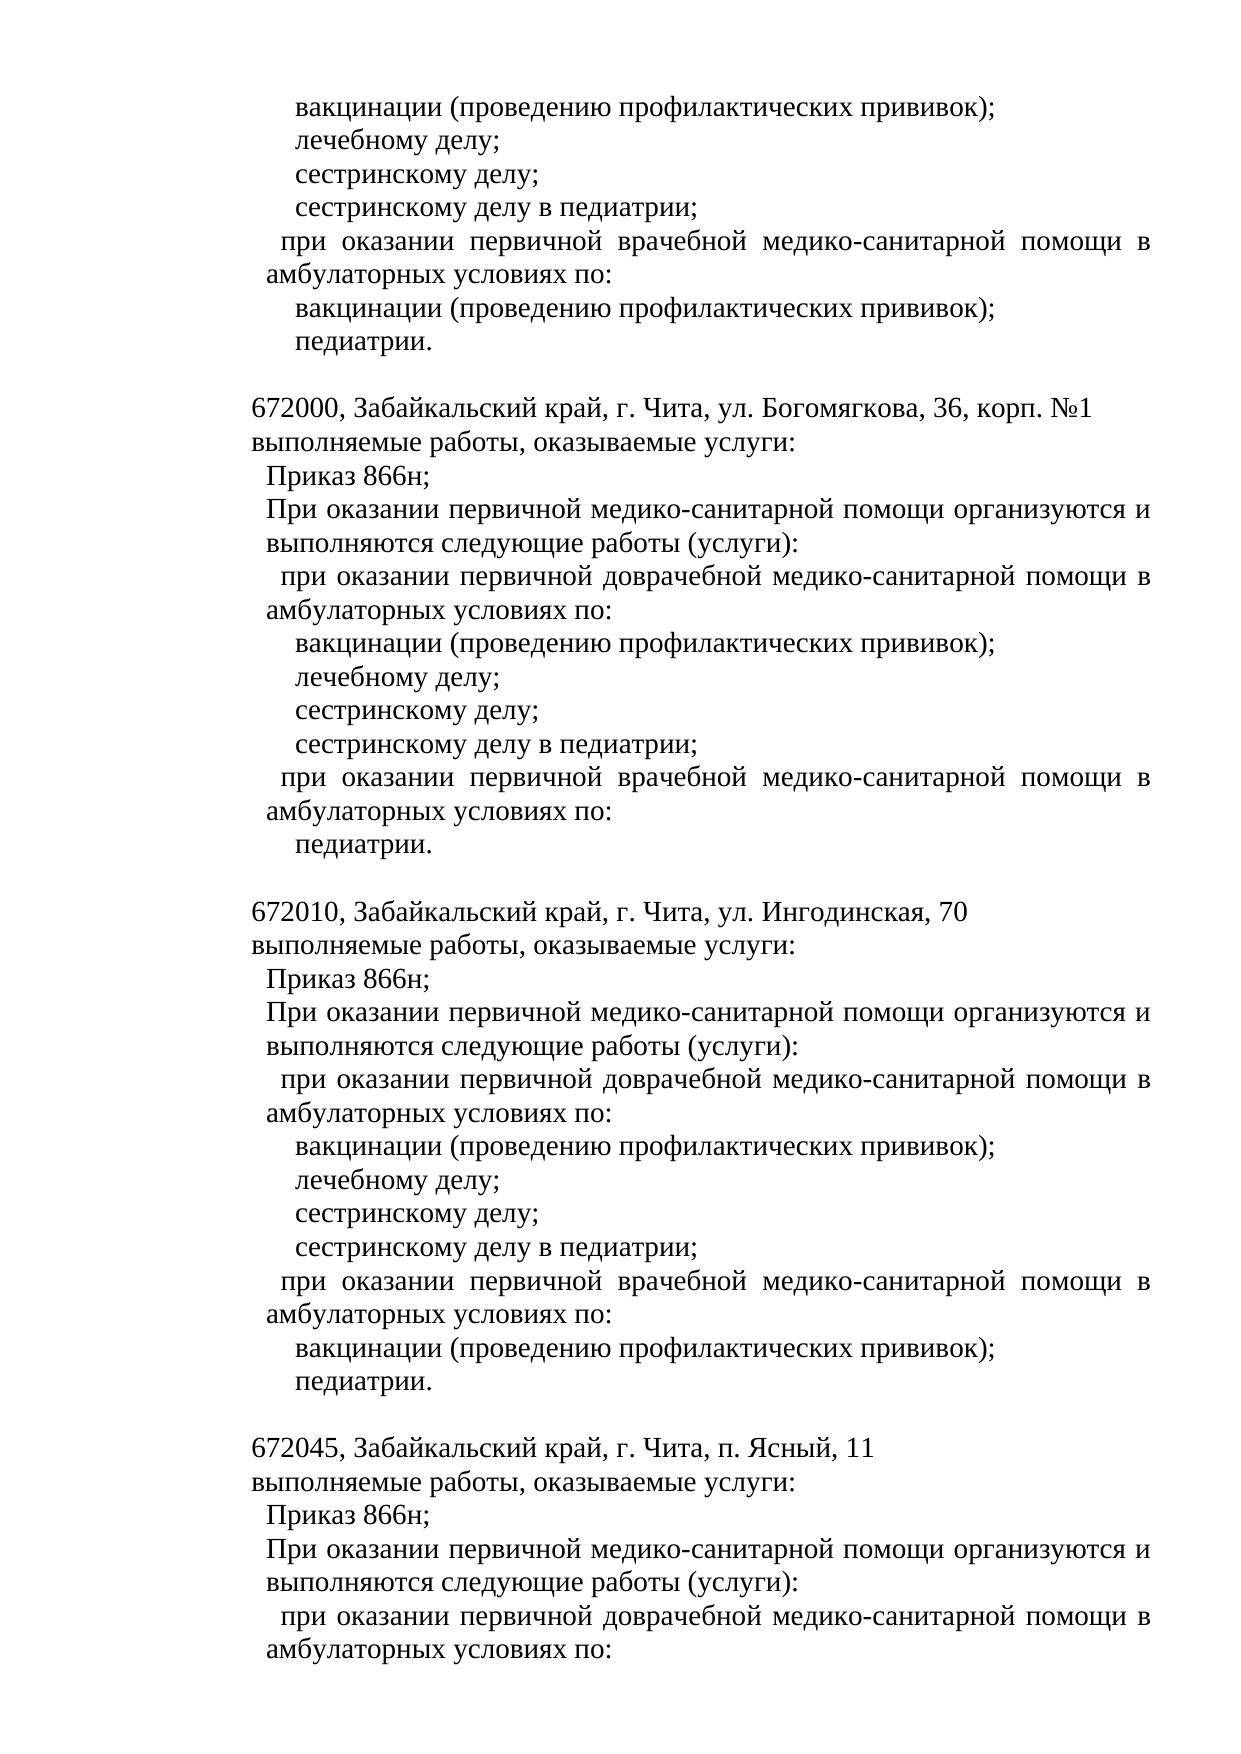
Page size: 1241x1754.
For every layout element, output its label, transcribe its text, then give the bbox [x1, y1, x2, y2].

text вакцинации (проведению профилактических прививок); [266, 1128, 1152, 1162]
text Приказ 866н; [266, 961, 1152, 994]
text Приказ 866н; [266, 458, 1152, 491]
text сестринскому делу в педиатрии; [266, 726, 1152, 759]
text 672010, Забайкальский край, г. Чита, ул. Ингодинская, 70 [251, 894, 1152, 927]
text при оказании первичной доврачебной медико-санитарной помощи в амбулаторных условиях по: [266, 1061, 1152, 1128]
text выполняемые работы, оказываемые услуги: [251, 1464, 1152, 1497]
text 672000, Забайкальский край, г. Чита, ул. Богомягкова, 36, корп. №1 [251, 391, 1152, 424]
text лечебному делу; [266, 122, 1152, 156]
text вакцинации (проведению профилактических прививок); [266, 1330, 1152, 1363]
text при оказании первичной врачебной медико-санитарной помощи в амбулаторных условиях по: [266, 1263, 1152, 1330]
text сестринскому делу; [266, 156, 1152, 189]
text сестринскому делу; [266, 1196, 1152, 1229]
text При оказании первичной медико-санитарной помощи организуются и выполняются следующие работы (услуги): [266, 1531, 1152, 1598]
text выполняемые работы, оказываемые услуги: [251, 424, 1152, 458]
text лечебному делу; [266, 659, 1152, 692]
text вакцинации (проведению профилактических прививок); [266, 290, 1152, 323]
text педиатрии. [266, 1363, 1152, 1397]
text 672045, Забайкальский край, г. Чита, п. Ясный, 11 [251, 1430, 1152, 1464]
text При оказании первичной медико-санитарной помощи организуются и выполняются следующие работы (услуги): [266, 491, 1152, 558]
text вакцинации (проведению профилактических прививок); [266, 625, 1152, 659]
text Приказ 866н; [266, 1497, 1152, 1531]
text при оказании первичной доврачебной медико-санитарной помощи в амбулаторных условиях по: [266, 1598, 1152, 1665]
text педиатрии. [266, 827, 1152, 860]
text вакцинации (проведению профилактических прививок); [266, 89, 1152, 122]
text педиатрии. [266, 323, 1152, 357]
text лечебному делу; [266, 1162, 1152, 1196]
text при оказании первичной врачебной медико-санитарной помощи в амбулаторных условиях по: [266, 223, 1152, 290]
text при оказании первичной врачебной медико-санитарной помощи в амбулаторных условиях по: [266, 759, 1152, 827]
text сестринскому делу в педиатрии; [266, 189, 1152, 223]
text при оказании первичной доврачебной медико-санитарной помощи в амбулаторных условиях по: [266, 558, 1152, 625]
text При оказании первичной медико-санитарной помощи организуются и выполняются следующие работы (услуги): [266, 994, 1152, 1061]
text выполняемые работы, оказываемые услуги: [251, 927, 1152, 961]
text сестринскому делу в педиатрии; [266, 1229, 1152, 1263]
text сестринскому делу; [266, 692, 1152, 726]
